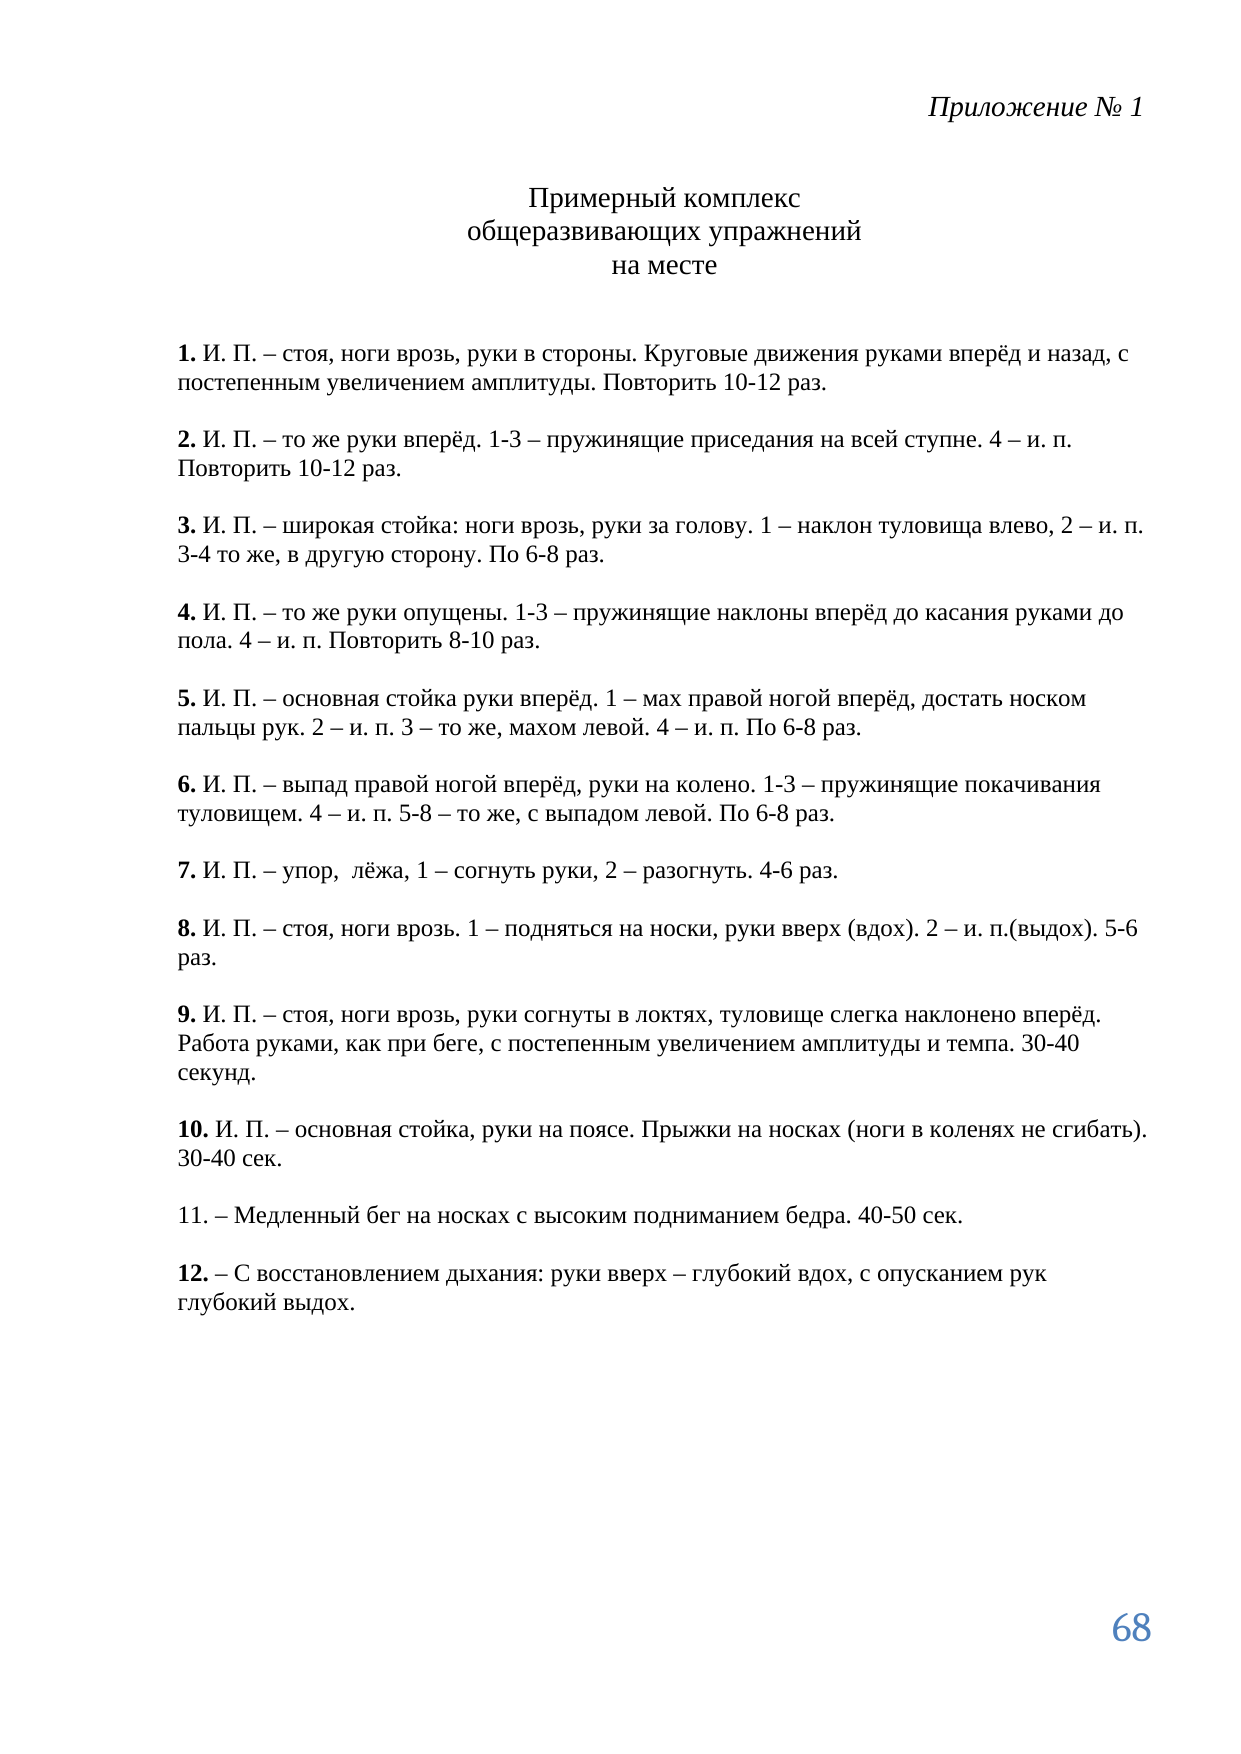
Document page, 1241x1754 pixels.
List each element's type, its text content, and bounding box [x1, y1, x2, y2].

text Примерный комплекс [177, 180, 1152, 213]
text 5. И. П. – основная стойка руки вперёд. 1 – мах правой ногой вперёд, достать носком пальцы рук. 2 – и. п. 3 – то же, махом левой. 4 – и. п. По 6-8 раз. [177, 683, 1152, 740]
text 8. И. П. – стоя, ноги врозь. 1 – подняться на носки, руки вверх (вдох). 2 – и. п.(выдох). 5-6 раз. [177, 913, 1152, 970]
text 2. И. П. – то же руки вперёд. 1-3 – пружинящие приседания на всей ступне. 4 – и. п. Повторить 10-12 раз. [177, 424, 1152, 482]
text на месте [177, 247, 1152, 280]
text 6. И. П. – выпад правой ногой вперёд, руки на колено. 1-3 – пружинящие покачивания туловищем. 4 – и. п. 5-8 – то же, с выпадом левой. По 6-8 раз. [177, 769, 1152, 827]
text 10. И. П. – основная стойка, руки на поясе. Прыжки на носках (ноги в коленях не сгибать). 30-40 сек. [177, 1114, 1152, 1172]
text 3. И. П. – широкая стойка: ноги врозь, руки за голову. 1 – наклон туловища влево, 2 – и. п. 3-4 то же, в другую сторону. По 6-8 раз. [177, 510, 1152, 568]
text 7. И. П. – упор, лёжа, 1 – согнуть руки, 2 – разогнуть. 4-6 раз. [177, 855, 1152, 884]
text 1. И. П. – стоя, ноги врозь, руки в стороны. Круговые движения руками вперёд и назад, с постепенным увеличением амплитуды. Повторить 10-12 раз. [177, 338, 1152, 395]
text 11. – Медленный бег на носках с высоким подниманием бедра. 40-50 сек. [177, 1200, 1152, 1229]
text 4. И. П. – то же руки опущены. 1-3 – пружинящие наклоны вперёд до касания руками до пола. 4 – и. п. Повторить 8-10 раз. [177, 597, 1152, 654]
text 9. И. П. – стоя, ноги врозь, руки согнуты в локтях, туловище слегка наклонено вперёд. Работа руками, как при беге, с постепенным увеличением амплитуды и темпа. 30-40 секунд. [177, 999, 1152, 1085]
text общеразвивающих упражнений [177, 213, 1152, 247]
text 12. – С восстановлением дыхания: руки вверх – глубокий вдох, с опусканием рук глубокий выдох. [177, 1258, 1152, 1315]
text Приложение № 1 [177, 89, 1152, 122]
